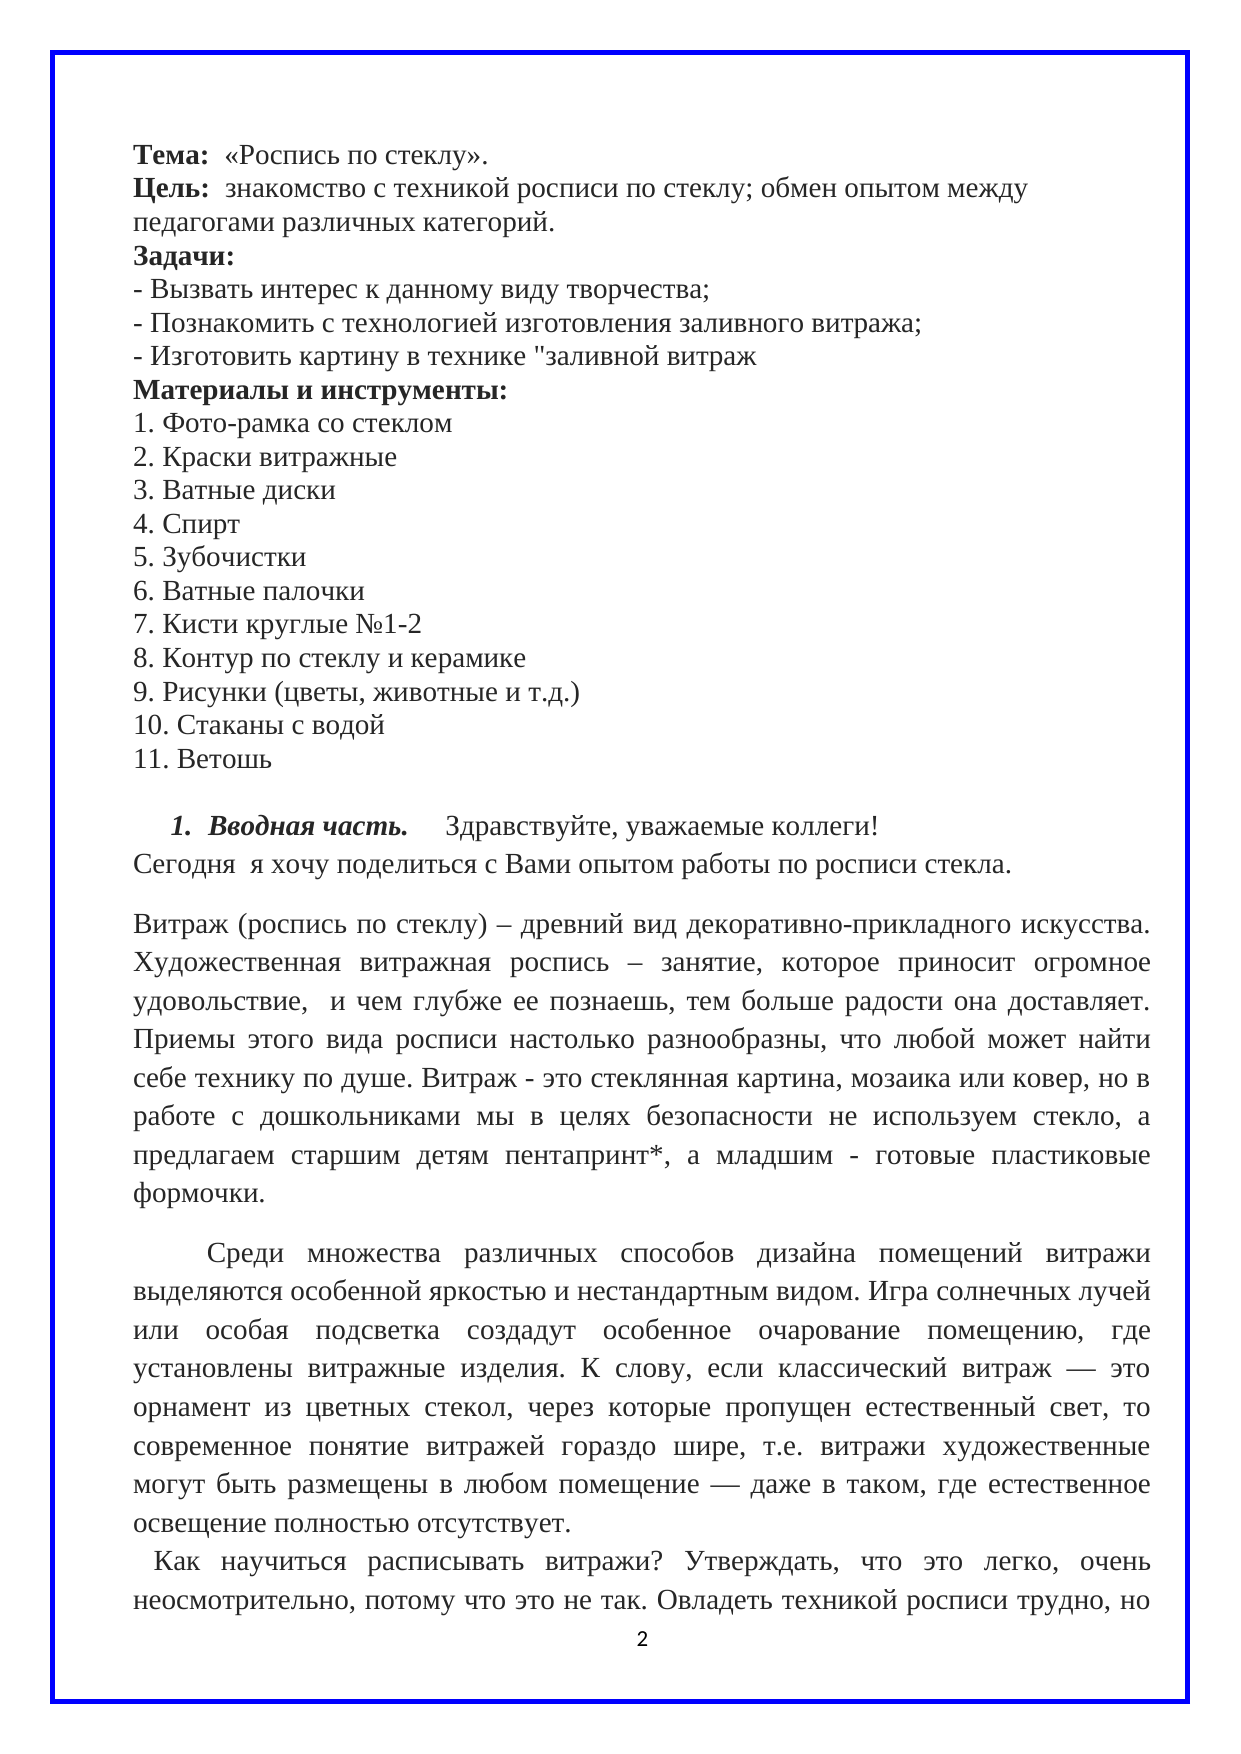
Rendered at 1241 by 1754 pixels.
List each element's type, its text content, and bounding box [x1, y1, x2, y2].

text 1. Фото-рамка со стеклом [133, 405, 1152, 439]
text Сегодня я хочу поделиться с Вами опытом работы по росписи стекла. [133, 846, 1152, 880]
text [133, 1543, 1152, 1615]
text 8. Контур по стеклу и керамике [133, 640, 1152, 674]
text 10. Стаканы с водой [133, 707, 1152, 741]
text 9. Рисунки (цветы, животные и т.д.) [133, 674, 1152, 707]
text 7. Кисти круглые №1-2 [133, 607, 1152, 640]
text Тема: «Роспись по стеклу». [133, 137, 1152, 171]
text Витраж (роспись по стеклу) – древний вид декоративно-прикладного искусства. Художественная витражная роспись – занятие, которое приносит огромное удовольствие, и чем глубже ее познаешь, тем больше радости она доставляет. Приемы этого вида росписи настолько разнообразны, что любой может найти себе технику по душе. Витраж - это стеклянная картина, мозаика или ковер, но в работе с дошкольниками мы в целях безопасности не используем стекло, а предлагаем старшим детям пентапринт*, а младшим - готовые пластиковые формочки. [133, 906, 1152, 1209]
text 2. Краски витражные [133, 439, 1152, 472]
text Материалы и инструменты: [133, 372, 1152, 405]
text 5. Зубочистки [133, 539, 1152, 573]
text 3. Ватные диски [133, 472, 1152, 506]
text 6. Ватные палочки [133, 573, 1152, 607]
text Задачи: - Вызвать интерес к данному виду творчества; - Познакомить с технологией изготовления заливного витража; - Изготовить картину в технике "заливной витраж [242, 238, 1152, 372]
text Цель: знакомство с техникой росписи по стеклу; обмен опытом между педагогами различных категорий. [133, 171, 1152, 238]
list Вводная часть. Здравствуйте, уважаемые коллеги! [170, 808, 1152, 841]
text 11. Ветошь [133, 741, 1152, 774]
text 4. Спирт [133, 506, 1152, 539]
text Среди множества различных способов дизайна помещений витражи выделяются особенной яркостью и нестандартным видом. Игра солнечных лучей или особая подсветка создадут особенное очарование помещению, где установлены витражные изделия. К слову, если классический витраж — это орнамент из цветных стекол, через которые пропущен естественный свет, то современное понятие витражей гораздо шире, т.е. витражи художественные могут быть размещены в любом помещение — даже в таком, где естественное освещение полностью отсутствует. [133, 1235, 1152, 1538]
